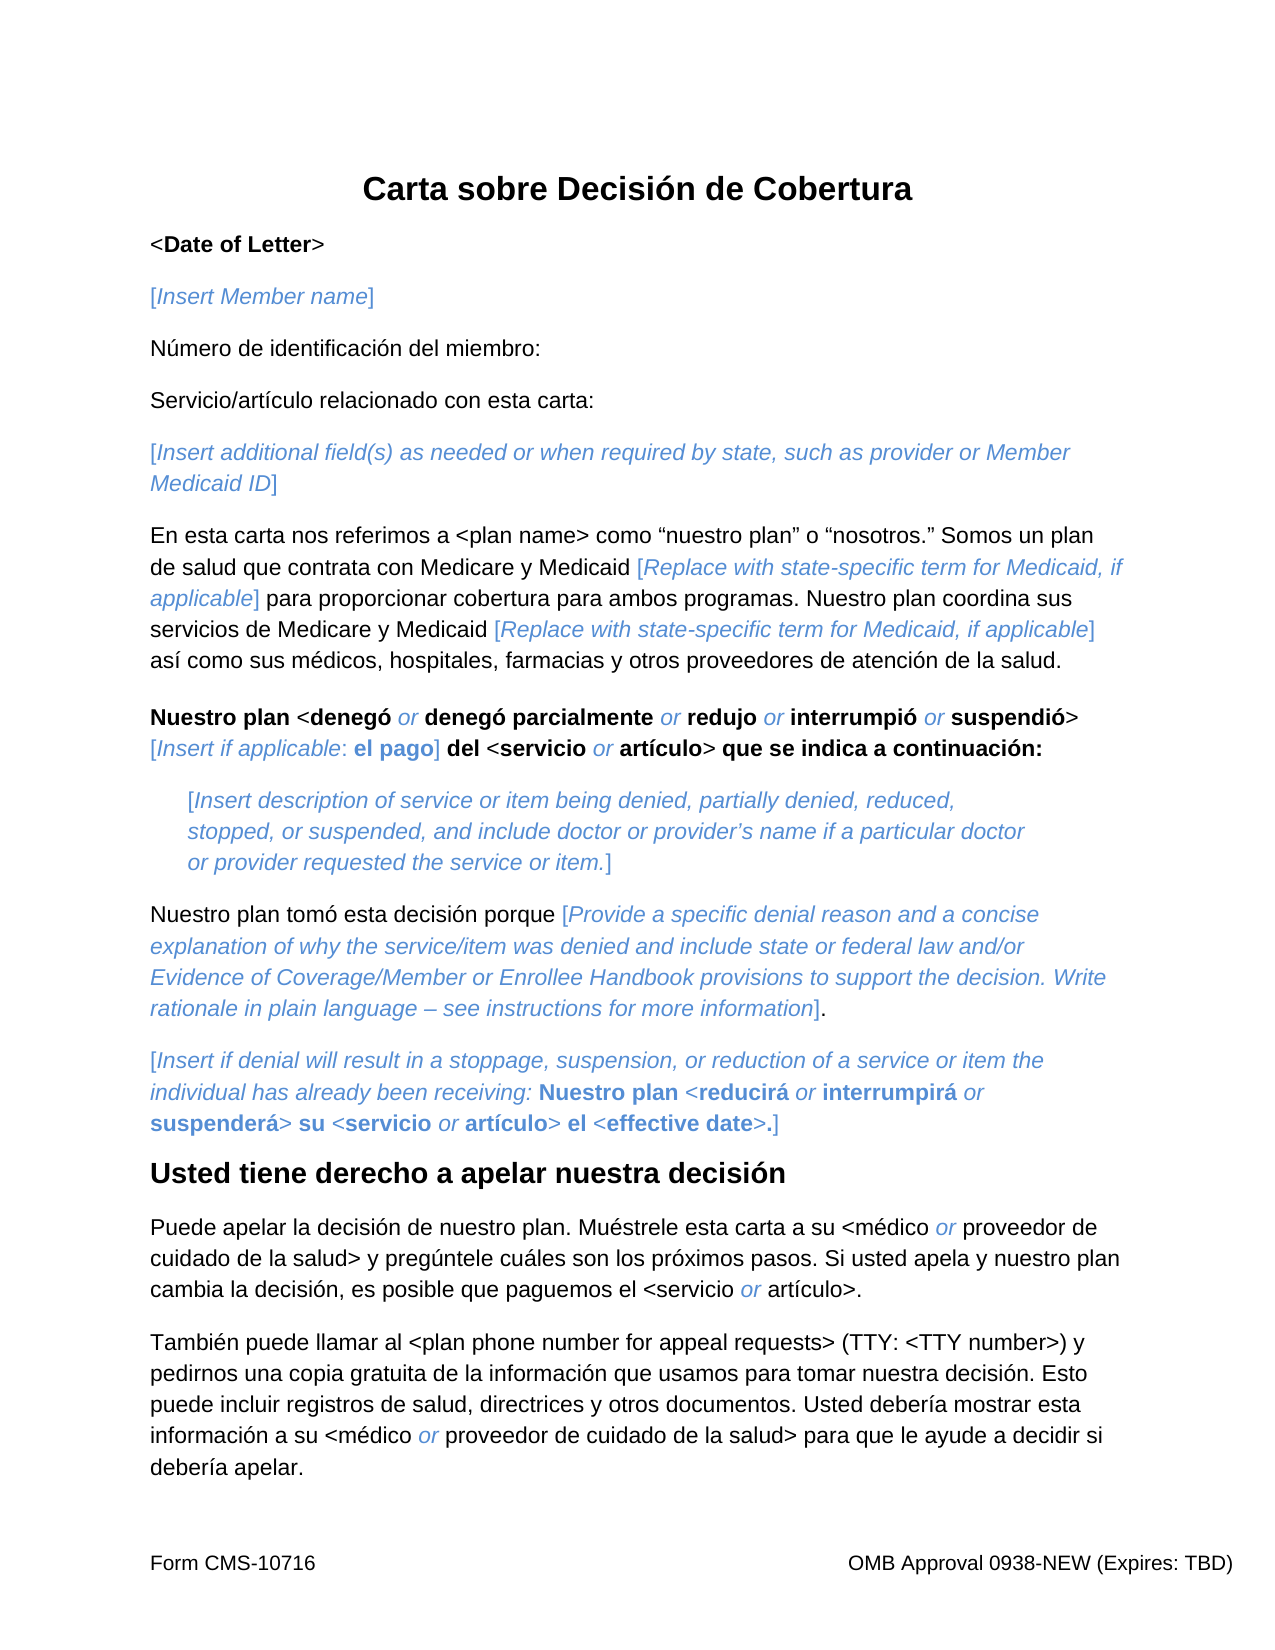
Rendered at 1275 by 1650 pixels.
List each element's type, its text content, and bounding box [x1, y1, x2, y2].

text Número de identificación del miembro: [150, 331, 1125, 362]
text Servicio/artículo relacionado con esta carta: [150, 383, 1125, 414]
text También puede llamar al <plan phone number for appeal requests> (TTY: <TTY number>) y pedirnos una copia gratuita de la información que usamos para tomar nuestra decisión. Esto puede incluir registros de salud, directrices y otros documentos. Usted debería mostrar esta información a su <médico or proveedor de cuidado de la salud> para que le ayude a decidir si debería apelar. [150, 1325, 1125, 1481]
text [Insert Member name] [150, 279, 1125, 310]
subtitle Usted tiene derecho a apelar nuestra decisión [150, 1158, 1125, 1189]
text Puede apelar la decisión de nuestro plan. Muéstrele esta carta a su <médico or proveedor de cuidado de la salud> y pregúntele cuáles son los próximos pasos. Si usted apela y nuestro plan cambia la decisión, es posible que paguemos el <servicio or artículo>. [150, 1210, 1125, 1304]
subtitle Carta sobre Decisión de Cobertura [150, 175, 1125, 206]
text [Insert additional field(s) as needed or when required by state, such as provider or Member Medicaid ID] [150, 435, 1125, 498]
text [Insert description of service or item being denied, partially denied, reduced, stopped, or suspended, and include doctor or provider’s name if a particular doctor or provider requested the service or item.] [187, 783, 1050, 877]
subtitle <Date of Letter> [150, 227, 1125, 258]
subtitle Nuestro plan <denegó or denegó parcialmente or redujo or interrumpió or suspendió> [Insert if applicable: el pago] del <servicio or artículo> que se indica a continuación: [150, 700, 1125, 762]
text Nuestro plan tomó esta decisión porque [Provide a specific denial reason and a concise explanation of why the service/item was denied and include state or federal law and/or Evidence of Coverage/Member or Enrollee Handbook provisions to support the decision. Write rationale in plain language – see instructions for more information]. [150, 898, 1125, 1023]
text En esta carta nos referimos a <plan name> como “nuestro plan” o “nosotros.” Somos un plan de salud que contrata con Medicare y Medicaid [Replace with state-specific term for Medicaid, if applicable] para proporcionar cobertura para ambos programas. Nuestro plan coordina sus servicios de Medicare y Medicaid [Replace with state-specific term for Medicaid, if applicable] así como sus médicos, hospitales, farmacias y otros proveedores de atención de la salud. [150, 519, 1125, 675]
text [Insert if denial will result in a stoppage, suspension, or reduction of a service or item the individual has already been receiving: Nuestro plan <reducirá or interrumpirá or suspenderá> su <servicio or artículo> el <effective date>.] [150, 1044, 1125, 1137]
